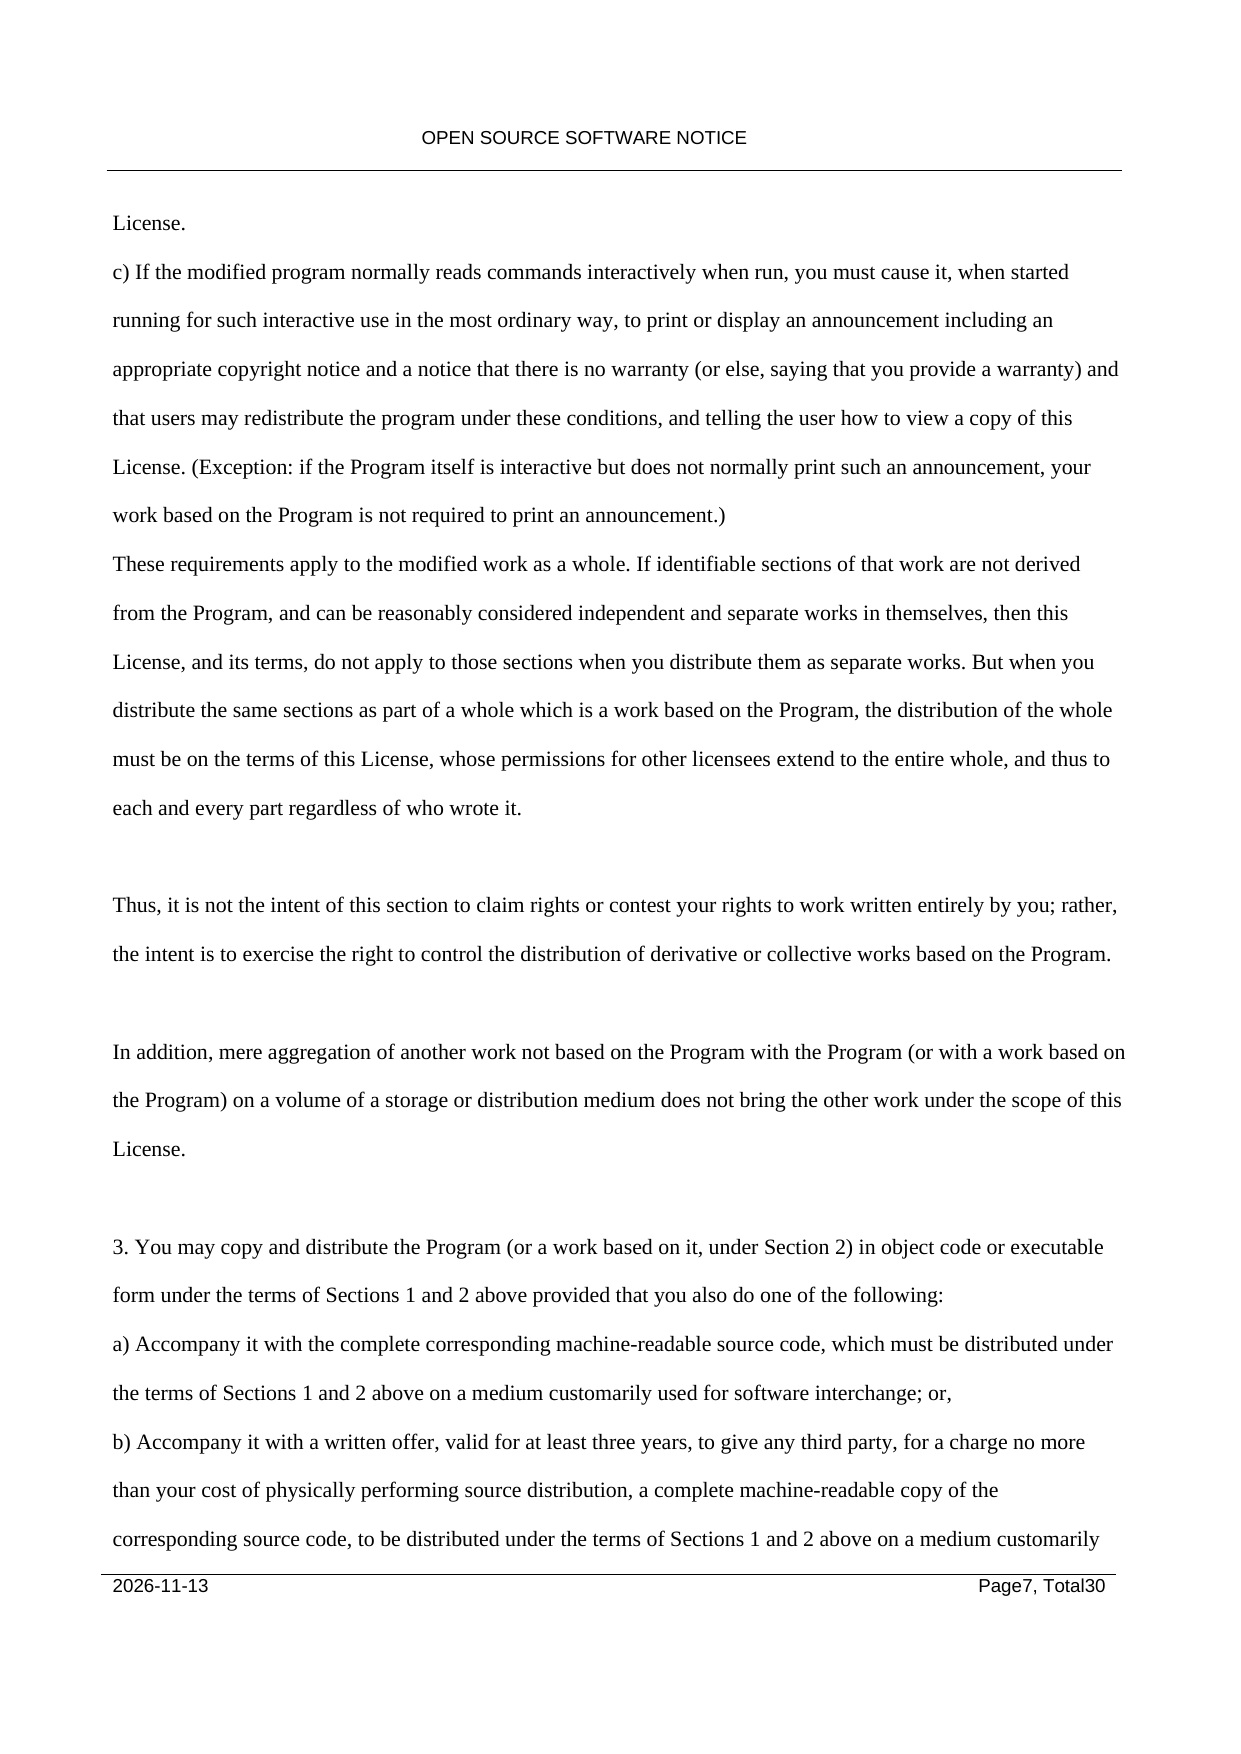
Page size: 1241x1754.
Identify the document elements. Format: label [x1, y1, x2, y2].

text [112, 206, 1128, 1555]
